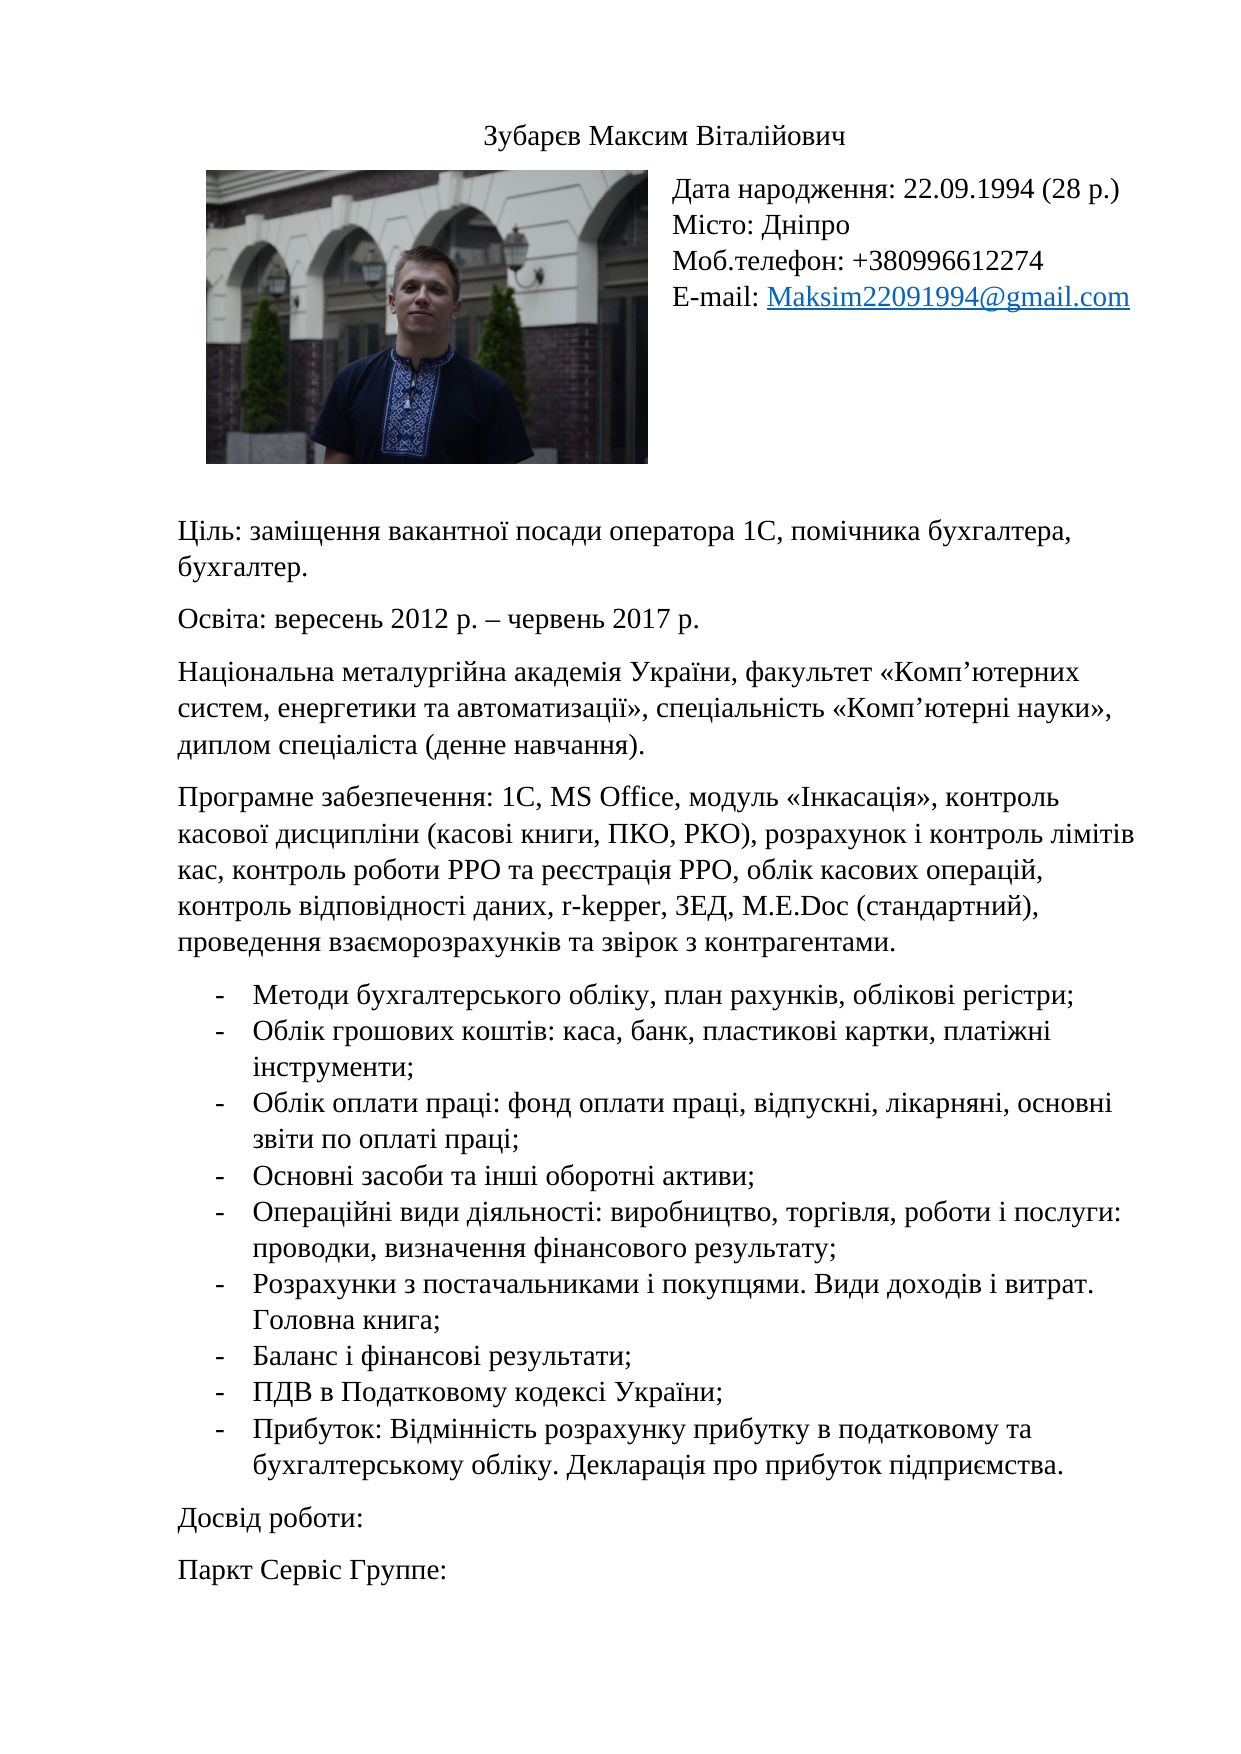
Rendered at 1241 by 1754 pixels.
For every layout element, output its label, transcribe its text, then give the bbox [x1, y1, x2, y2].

list Розрахунки з постачальниками і покупцями. Види доходів і витрат. Головна книга; [215, 1266, 1152, 1336]
text Паркт Сервіс Группе: [177, 1552, 1152, 1586]
text Національна металургійна академія України, факультет «Комп’ютерних систем, енергетики та автоматизації», спеціальність «Комп’ютерні науки», диплом спеціаліста (денне навчання). [177, 654, 1152, 760]
list Методи бухгалтерського обліку, план рахунків, облікові регістри; [215, 977, 1152, 1011]
text Програмне забезпечення: 1С, MS Office, модуль «Інкасація», контроль касової дисципліни (касові книги, ПКО, РКО), розрахунок і контроль лімітів кас, контроль роботи РРО та реєстрація РРО, облік касових операцій, контроль відповідності даних, r-kepper, ЗЕД, М.Е.Doc (стандартний), проведення взаєморозрахунків та звірок з контрагентами. [177, 779, 1152, 958]
list Основні засоби та інші оборотні активи; [215, 1158, 1152, 1191]
list Баланс і фінансові результати; [215, 1338, 1152, 1372]
text Ціль: заміщення вакантної посади оператора 1С, помічника бухгалтера, бухгалтер. [177, 513, 1152, 582]
list Операційні види діяльності: виробництво, торгівля, роботи і послуги: проводки, визначення фінансового результату; [215, 1194, 1152, 1263]
text Освіта: вересень 2012 р. – червень 2017 р. [177, 602, 1152, 635]
list Облік оплати праці: фонд оплати праці, відпускні, лікарняні, основні звіти по оплаті праці; [215, 1085, 1152, 1155]
list Облік грошових коштів: каса, банк, пластикові картки, платіжні інструменти; [215, 1013, 1152, 1083]
list ПДВ в Податковому кодексі України; [215, 1374, 1152, 1408]
text Зубарєв Максим Віталійович [177, 118, 1152, 152]
text Дата народження: 22.09.1994 (28 р.) Місто: Дніпро Моб.телефон: +380996612274 E-mail: Maksim22091994@gmail.com [664, 171, 1152, 313]
picture [206, 170, 648, 464]
list Прибуток: Відмінність розрахунку прибутку в податковому та бухгалтерському обліку. Декларація про прибуток підприємства. [215, 1411, 1152, 1480]
text Досвід роботи: [177, 1500, 1152, 1533]
